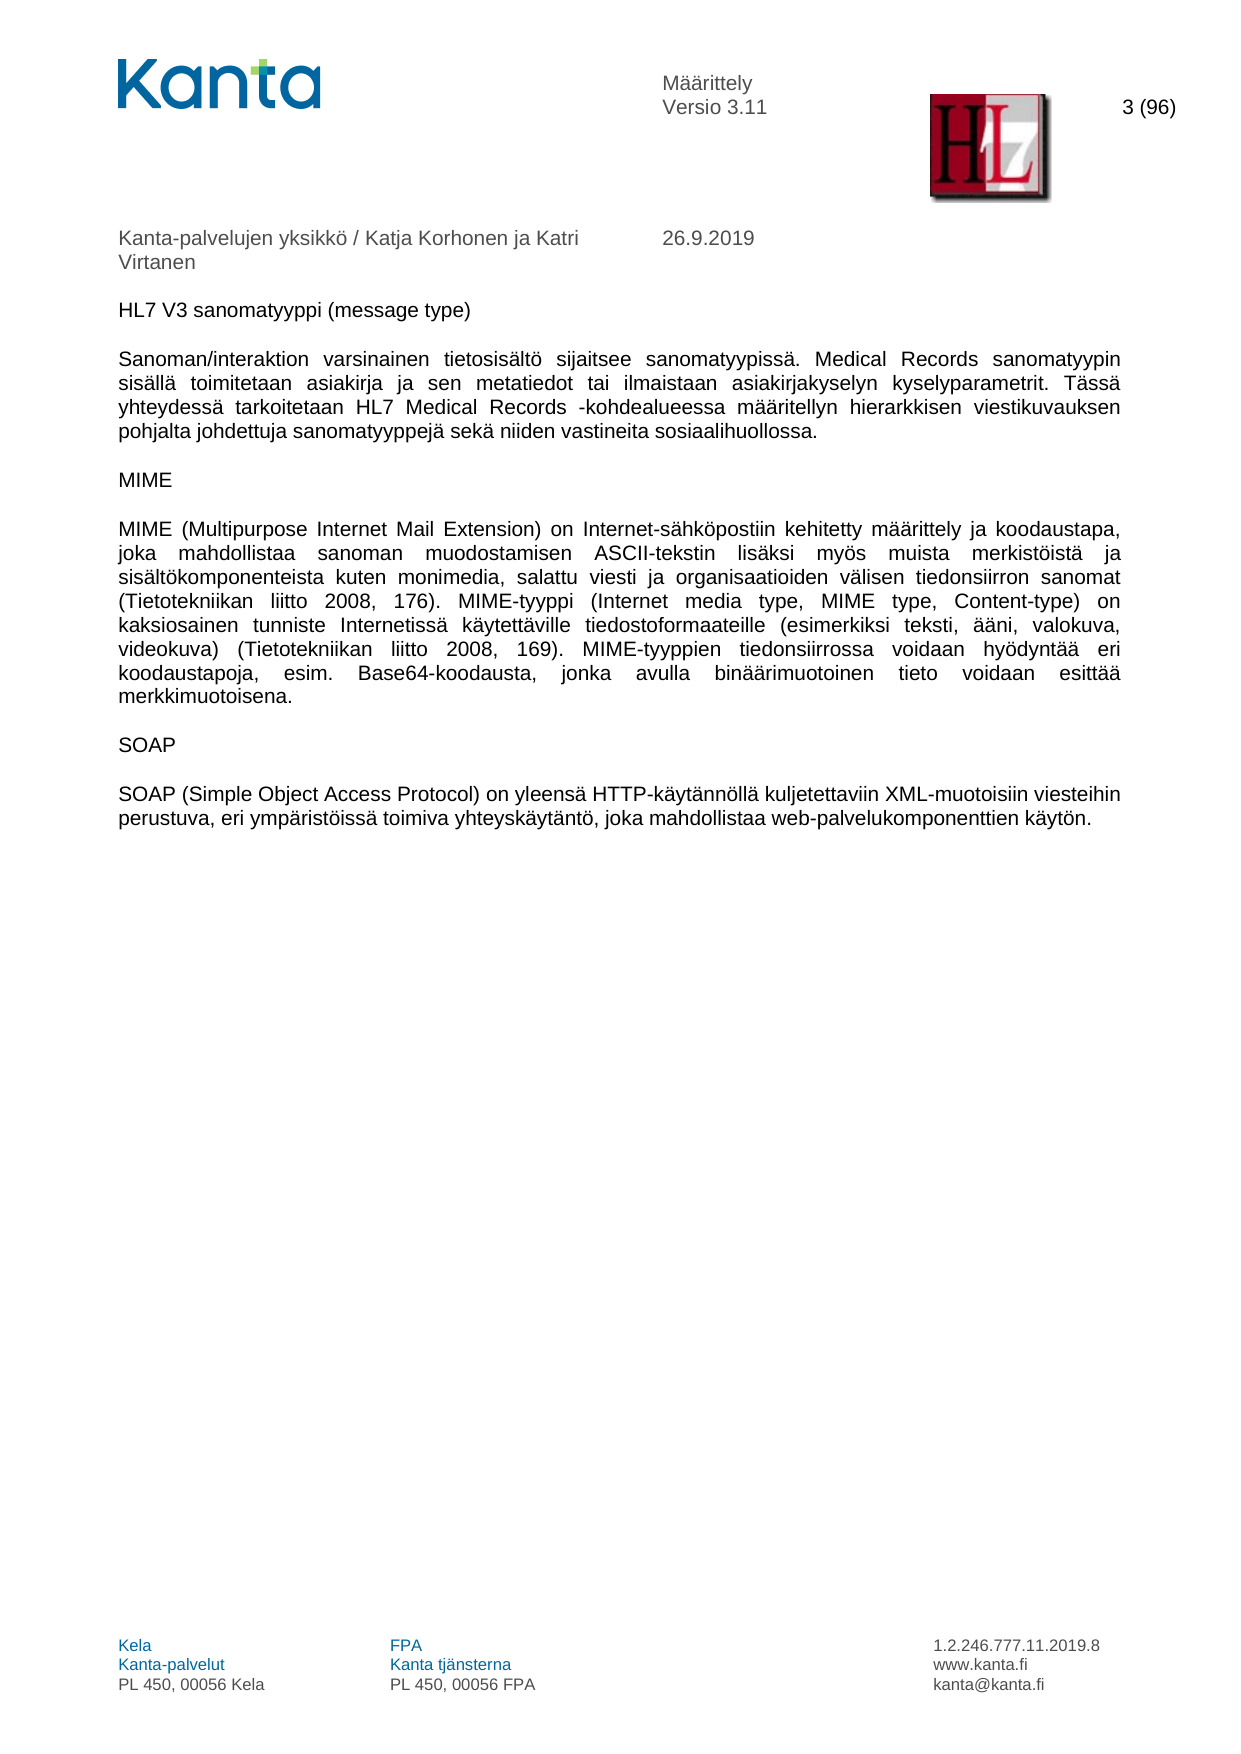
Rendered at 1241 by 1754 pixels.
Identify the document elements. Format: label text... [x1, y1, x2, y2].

text MIME [118, 468, 1122, 492]
text SOAP (Simple Object Access Protocol) on yleensä HTTP-käytännöllä kuljetettaviin XML-muotoisiin viesteihin perustuva, eri ympäristöissä toimiva yhteyskäytäntö, joka mahdollistaa web-palvelukomponenttien käytön. [118, 782, 1122, 830]
text HL7 V3 sanomatyyppi (message type) [118, 298, 1122, 322]
text Sanoman/interaktion varsinainen tietosisältö sijaitsee sanomatyypissä. Medical Records sanomatyypin sisällä toimitetaan asiakirja ja sen metatiedot tai ilmaistaan asiakirjakyselyn kyselyparametrit. Tässä yhteydessä tarkoitetaan HL7 Medical Records -kohdealueessa määritellyn hierarkkisen viestikuvauksen pohjalta johdettuja sanomatyyppejä sekä niiden vastineita sosiaalihuollossa. [118, 347, 1122, 443]
text MIME (Multipurpose Internet Mail Extension) on Internet-sähköpostiin kehitetty määrittely ja koodaustapa, joka mahdollistaa sanoman muodostamisen ASCII-tekstin lisäksi myös muista merkistöistä ja sisältökomponenteista kuten monimedia, salattu viesti ja organisaatioiden välisen tiedonsiirron sanomat (Tietotekniikan liitto 2008, 176). MIME-tyyppi (Internet media type, MIME type, Content-type) on kaksiosainen tunniste Internetissä käytettäville tiedostoformaateille (esimerkiksi teksti, ääni, valokuva, videokuva) (Tietotekniikan liitto 2008, 169). MIME-tyyppien tiedonsiirrossa voidaan hyödyntää eri koodaustapoja, esim. Base64-koodausta, jonka avulla binäärimuotoinen tieto voidaan esittää merkkimuotoisena. [118, 517, 1122, 708]
picture [118, 59, 321, 109]
picture [930, 94, 1053, 203]
text SOAP [118, 733, 1122, 757]
